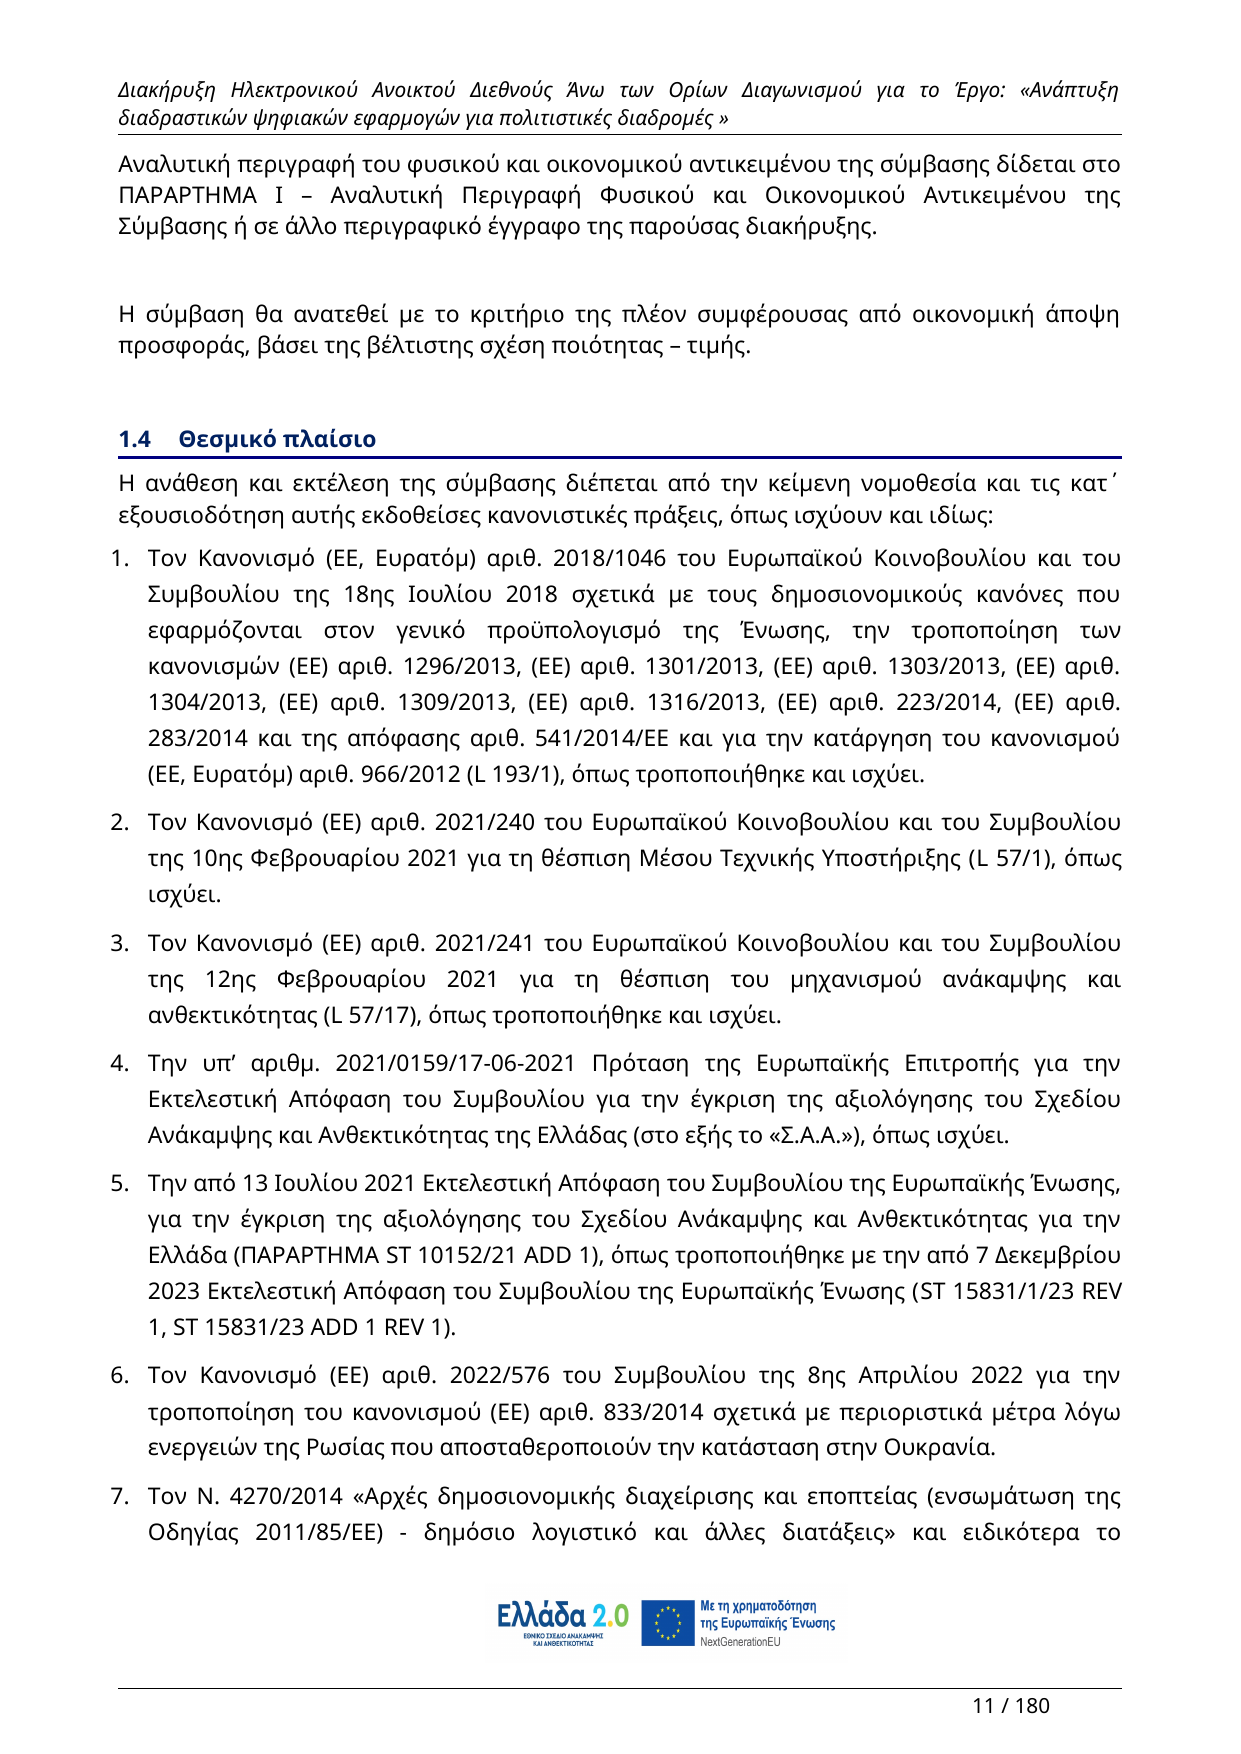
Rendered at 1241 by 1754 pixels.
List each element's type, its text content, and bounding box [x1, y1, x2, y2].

list Τον Κανονισμό (ΕΕ) αριθ. 2021/241 του Ευρωπαϊκού Κοινοβουλίου και του Συμβουλίου της 12ης Φεβρουαρίου 2021 για τη θέσπιση του μηχανισμού ανάκαμψης και ανθεκτικότητας (L 57/17), όπως τροποποιήθηκε και ισχύει. [110, 927, 1122, 1030]
text Η ανάθεση και εκτέλεση της σύμβασης διέπεται από την κείμενη νομοθεσία και τις κατ΄ εξουσιοδότηση αυτής εκδοθείσες κανονιστικές πράξεις, όπως ισχύουν και ιδίως: [118, 467, 1122, 530]
list Τον Κανονισμό (ΕΕ, Ευρατόμ) αριθ. 2018/1046 του Ευρωπαϊκού Κοινοβουλίου και του Συμβουλίου της 18ης Ιουλίου 2018 σχετικά με τους δημοσιονομικούς κανόνες που εφαρμόζονται στον γενικό προϋπολογισμό της Ένωσης, την τροποποίηση των κανονισμών (ΕΕ) αριθ. 1296/2013, (ΕΕ) αριθ. 1301/2013, (ΕΕ) αριθ. 1303/2013, (ΕΕ) αριθ. 1304/2013, (ΕΕ) αριθ. 1309/2013, (ΕΕ) αριθ. 1316/2013, (ΕΕ) αριθ. 223/2014, (ΕΕ) αριθ. 283/2014 και της απόφασης αριθ. 541/2014/ΕΕ και για την κατάργηση του κανονισμού (ΕΕ, Ευρατόμ) αριθ. 966/2012 (L 193/1), όπως τροποποιήθηκε και ισχύει. [110, 542, 1122, 789]
list Τον Κανονισμό (ΕΕ) αριθ. 2022/576 του Συμβουλίου της 8ης Απριλίου 2022 για την τροποποίηση του κανονισμού (ΕΕ) αριθ. 833/2014 σχετικά με περιοριστικά μέτρα λόγω ενεργειών της Ρωσίας που αποσταθεροποιούν την κατάσταση στην Ουκρανία. [110, 1359, 1122, 1463]
text Αναλυτική περιγραφή του φυσικού και οικονομικού αντικειμένου της σύμβασης δίδεται στο ΠΑΡΑΡΤΗΜΑ Ι – Αναλυτική Περιγραφή Φυσικού και Οικονομικού Αντικειμένου της Σύμβασης ή σε άλλο περιγραφικό έγγραφο της παρούσας διακήρυξης. [118, 147, 1122, 241]
list Την από 13 Ιουλίου 2021 Εκτελεστική Απόφαση του Συμβουλίου της Ευρωπαϊκής Ένωσης, για την έγκριση της αξιολόγησης του Σχεδίου Ανάκαμψης και Ανθεκτικότητας για την Ελλάδα (ΠΑΡΑΡΤΗΜΑ ST 10152/21 ADD 1), όπως τροποποιήθηκε με την από 7 Δεκεμβρίου 2023 Εκτελεστική Απόφαση του Συμβουλίου της Ευρωπαϊκής Ένωσης (ST 15831/1/23 REV 1, ST 15831/23 ADD 1 REV 1). [110, 1167, 1122, 1342]
list Τον Κανονισμό (ΕΕ) αριθ. 2021/240 του Ευρωπαϊκού Κοινοβουλίου και του Συμβουλίου της 10ης Φεβρουαρίου 2021 για τη θέσπιση Μέσου Τεχνικής Υποστήριξης (L 57/1), όπως ισχύει. [110, 806, 1122, 909]
subtitle Θεσμικό πλαίσιο [118, 422, 1122, 456]
text Η σύμβαση θα ανατεθεί με το κριτήριο της πλέον συμφέρουσας από οικονομική άποψη προσφοράς, βάσει της βέλτιστης σχέση ποιότητας – τιμής. [118, 297, 1122, 360]
picture [485, 1583, 848, 1663]
list Την υπ’ αριθμ. 2021/0159/17-06-2021 Πρόταση της Ευρωπαϊκής Επιτροπής για την Εκτελεστική Απόφαση του Συμβουλίου για την έγκριση της αξιολόγησης του Σχεδίου Ανάκαμψης και Ανθεκτικότητας της Ελλάδας (στο εξής το «Σ.Α.Α.»), όπως ισχύει. [110, 1047, 1122, 1150]
